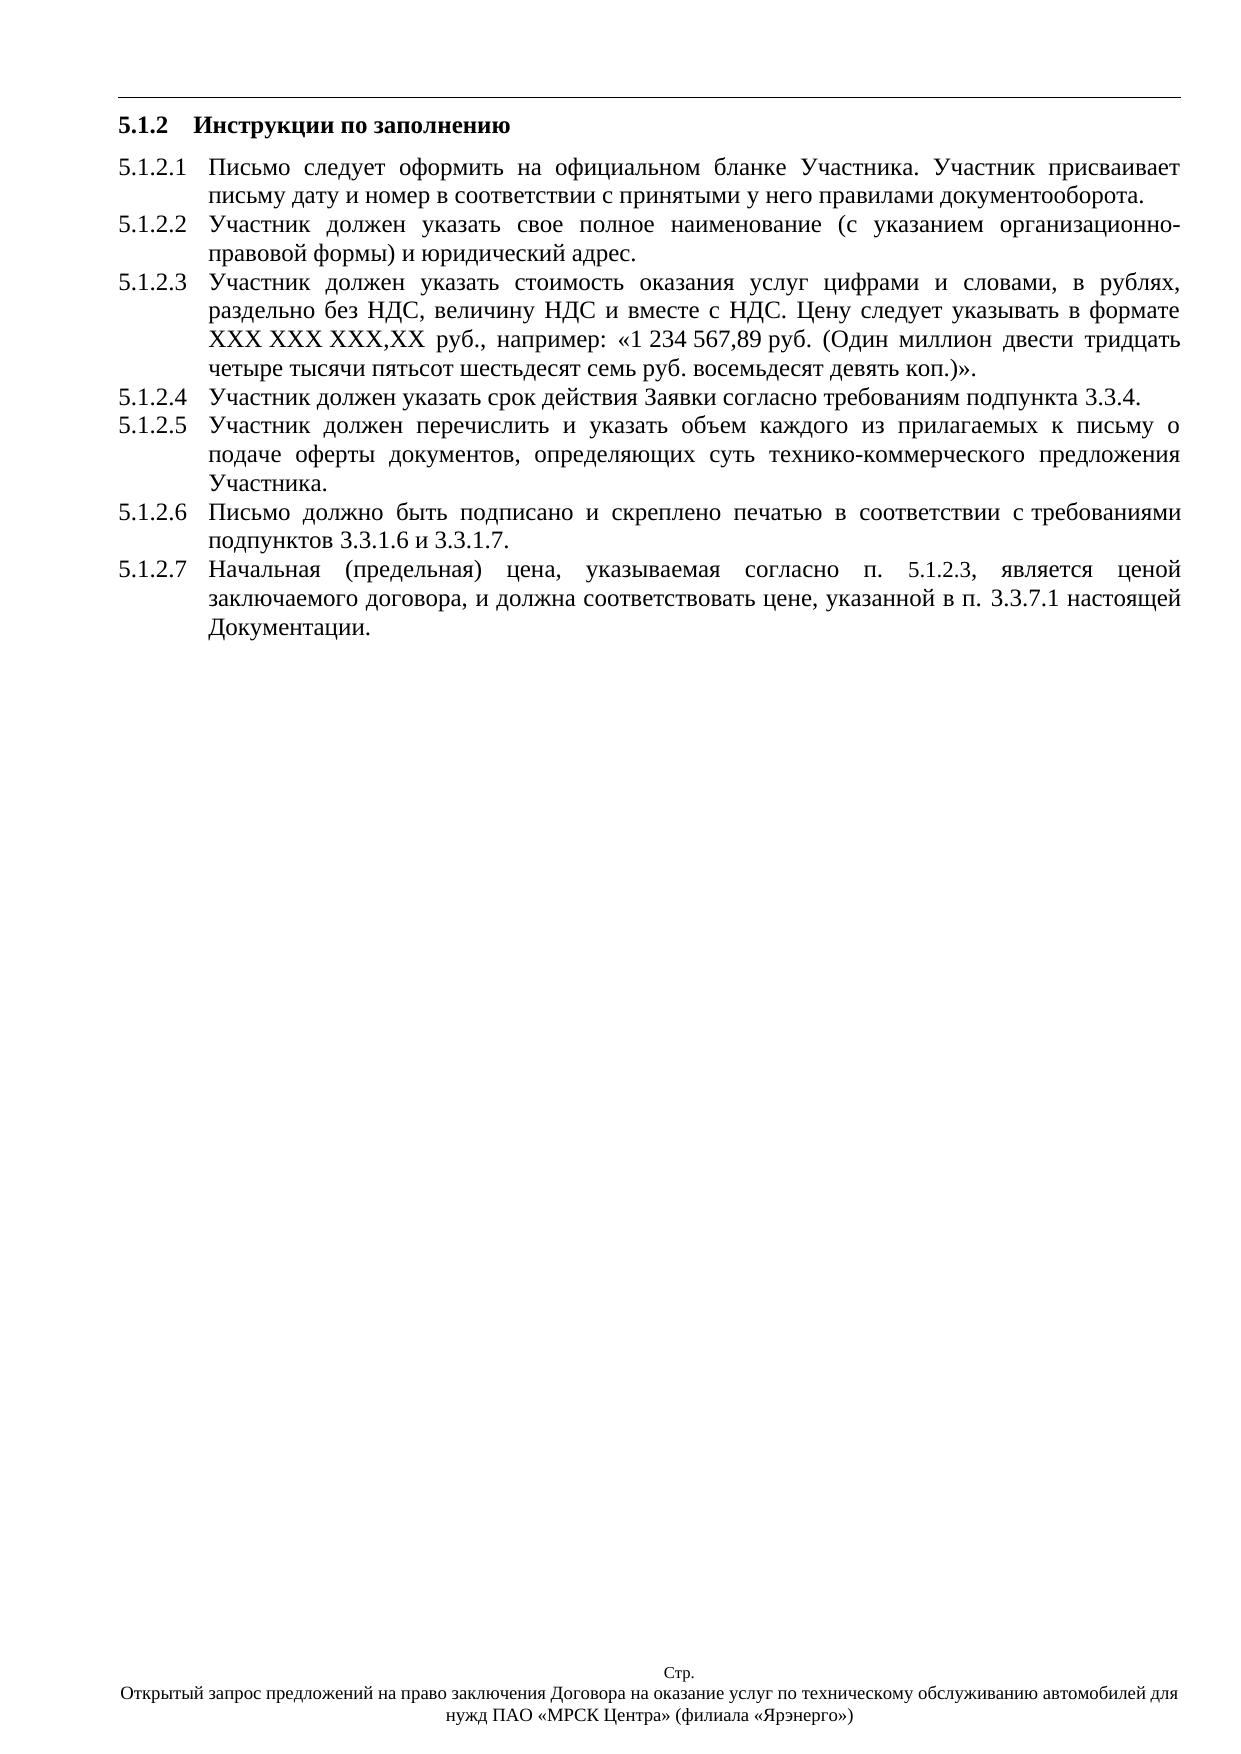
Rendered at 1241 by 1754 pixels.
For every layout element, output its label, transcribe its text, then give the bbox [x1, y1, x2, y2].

list Письмо должно быть подписано и скреплено печатью в соответствии с требованиями подпунктов 3.3.1.6 и 3.3.1.7. [118, 497, 1181, 554]
subtitle Инструкции по заполнению [118, 111, 1181, 139]
list Письмо следует оформить на официальном бланке Участника. Участник присваивает письму дату и номер в соответствии с принятыми у него правилами документооборота. [118, 152, 1181, 209]
list Участник должен указать срок действия Заявки согласно требованиям подпункта 3.3.4. [118, 382, 1181, 411]
list Участник должен перечислить и указать объем каждого из прилагаемых к письму о подаче оферты документов, определяющих суть технико-коммерческого предложения Участника. [118, 411, 1181, 497]
list Участник должен указать свое полное наименование (с указанием организационно-правовой формы) и юридический адрес. [118, 209, 1181, 267]
list Участник должен указать стоимость оказания услуг цифрами и словами, в рублях, раздельно без НДС, величину НДС и вместе с НДС. Цену следует указывать в формате ХХХ ХХХ ХХХ,ХХ руб., например: «1 234 567,89 руб. (Один миллион двести тридцать четыре тысячи пятьсот шестьдесят семь руб. восемьдесят девять коп.)». [118, 267, 1181, 382]
list Начальная (предельная) цена, указываемая согласно п. 5.1.2.3, является ценой заключаемого договора, и должна соответствовать цене, указанной в п. 3.3.7.1 настоящей Документации. [118, 554, 1181, 641]
